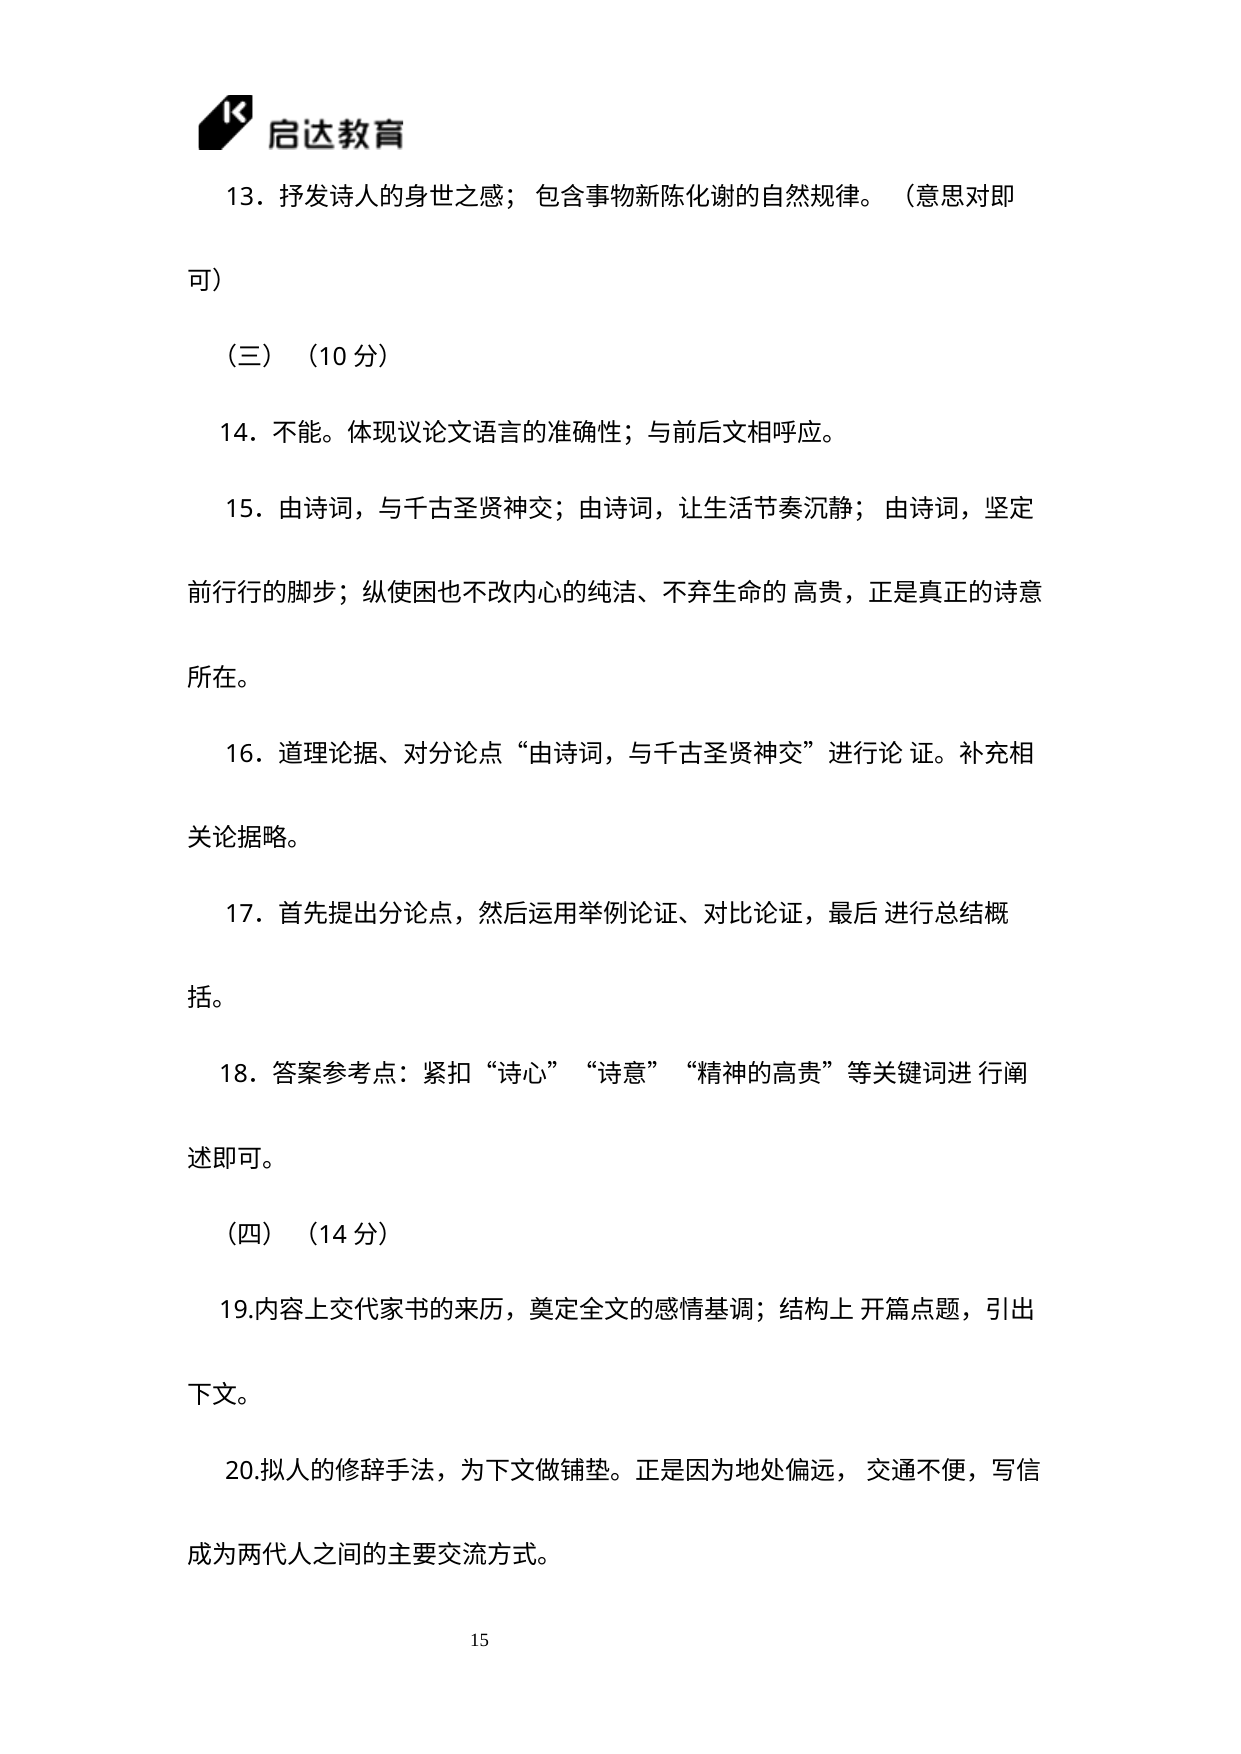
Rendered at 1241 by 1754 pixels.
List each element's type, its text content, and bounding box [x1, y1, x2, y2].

text 13．抒发诗人的身世之感； 包含事物新陈化谢的自然规律。 （意思对即可） [187, 162, 1053, 311]
text 19.内容上交代家书的来历，奠定全文的感情基调；结构上 开篇点题，引出下文。 [187, 1276, 1053, 1425]
text 16．道理论据、对分论点“由诗词，与千古圣贤神交”进行论 证。补充相关论据略。 [187, 719, 1053, 868]
text （三） （10 分） [187, 322, 1053, 387]
picture [198, 95, 404, 150]
text 14．不能。体现议论文语言的准确性；与前后文相呼应。 [187, 398, 1053, 463]
text 17．首先提出分论点，然后运用举例论证、对比论证，最后 进行总结概括。 [187, 879, 1053, 1028]
text 18．答案参考点：紧扣“诗心”“诗意”“精神的高贵”等关键词进 行阐述即可。 [187, 1039, 1053, 1189]
text 20.拟人的修辞手法，为下文做铺垫。正是因为地处偏远， 交通不便，写信成为两代人之间的主要交流方式。 [187, 1436, 1053, 1585]
text （四） （14 分） [187, 1200, 1053, 1265]
text 15．由诗词，与千古圣贤神交；由诗词，让生活节奏沉静； 由诗词，坚定前行行的脚步；纵使困也不改内心的纯洁、不弃生命的 高贵，正是真正的诗意所在。 [187, 474, 1053, 708]
